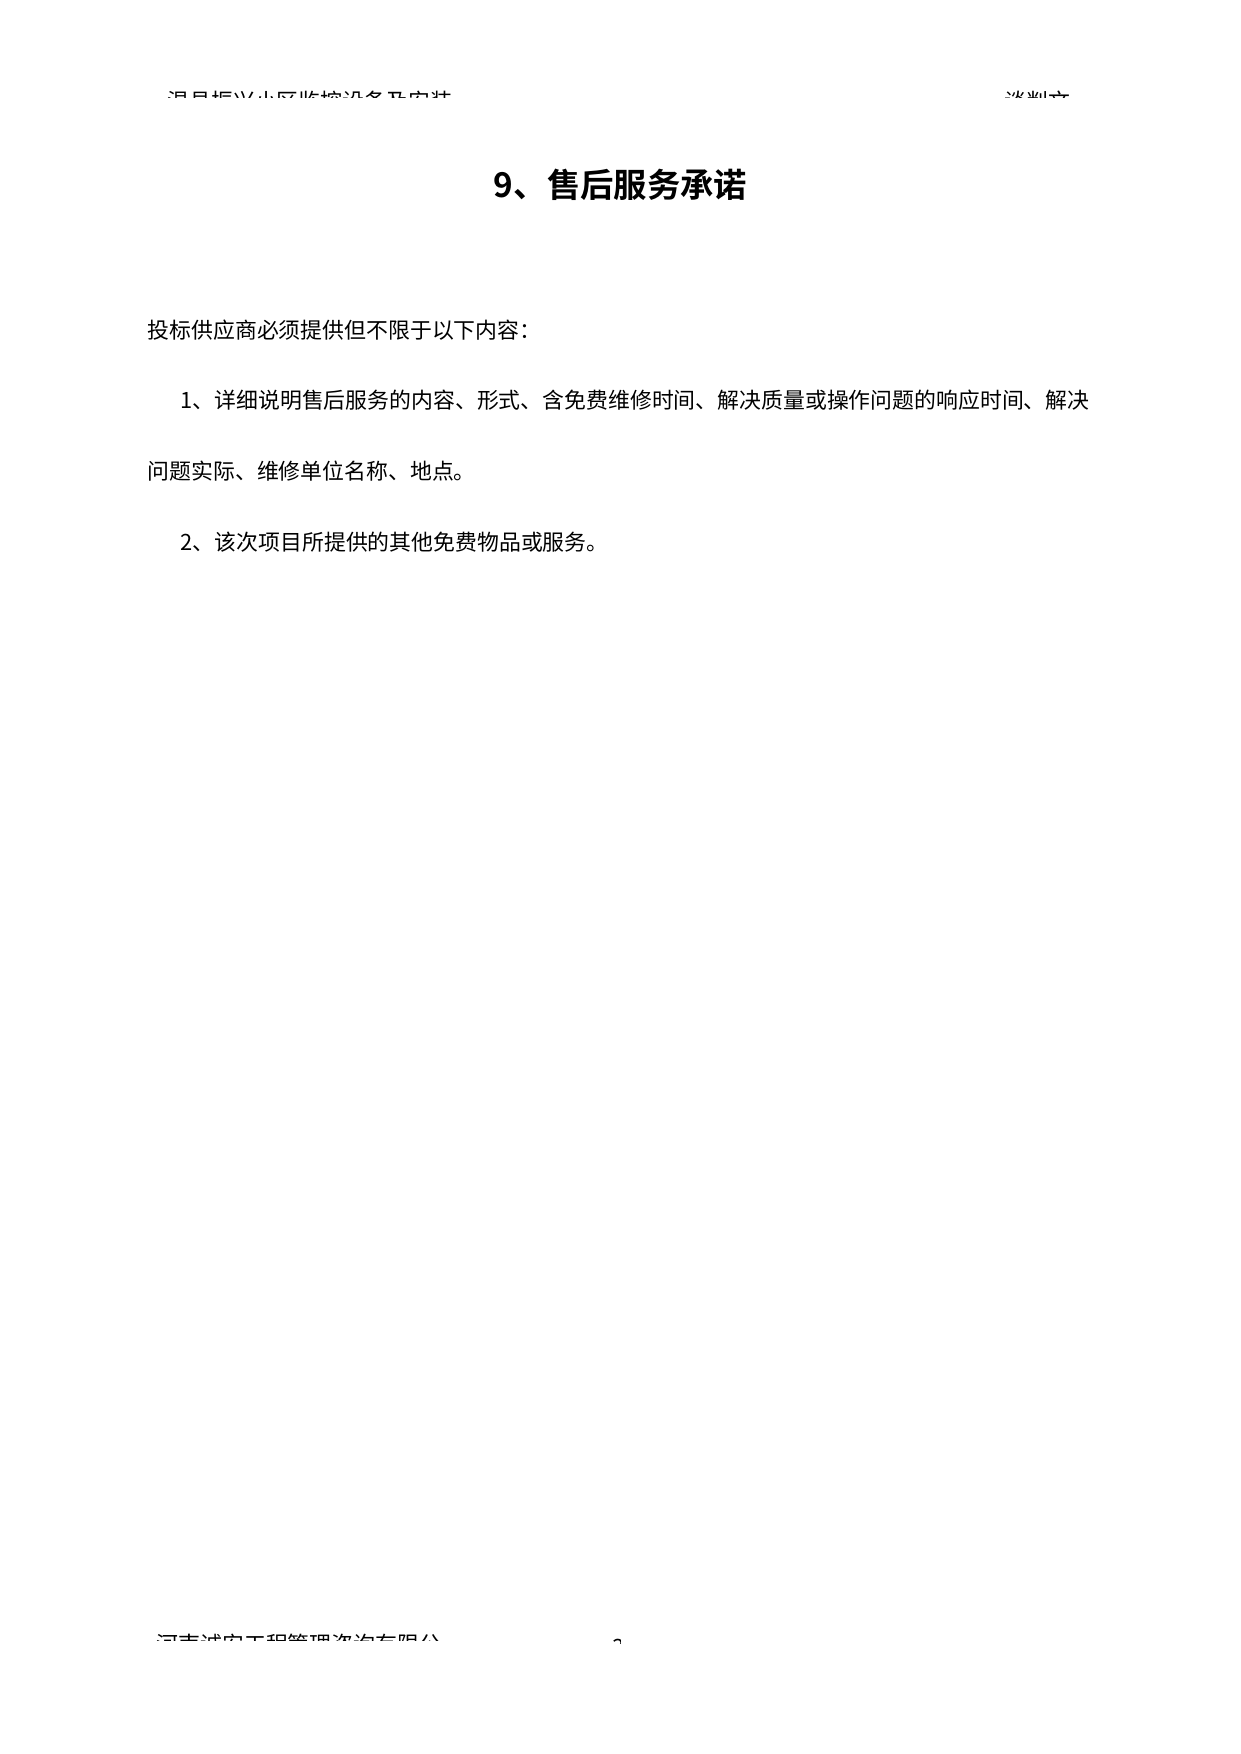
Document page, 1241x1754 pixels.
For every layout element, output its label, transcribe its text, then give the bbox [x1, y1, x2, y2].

text 1、详细说明售后服务的内容、形式、含免费维修时间、解决质量或操作问题的响应时间、解决问题实际、维修单位名称、地点。 [147, 383, 1093, 486]
text 2、该次项目所提供的其他免费物品或服务。 [180, 524, 1136, 556]
text 投标供应商必须提供但不限于以下内容： [147, 313, 1136, 344]
subtitle 9、售后服务承诺 [108, 159, 1132, 207]
